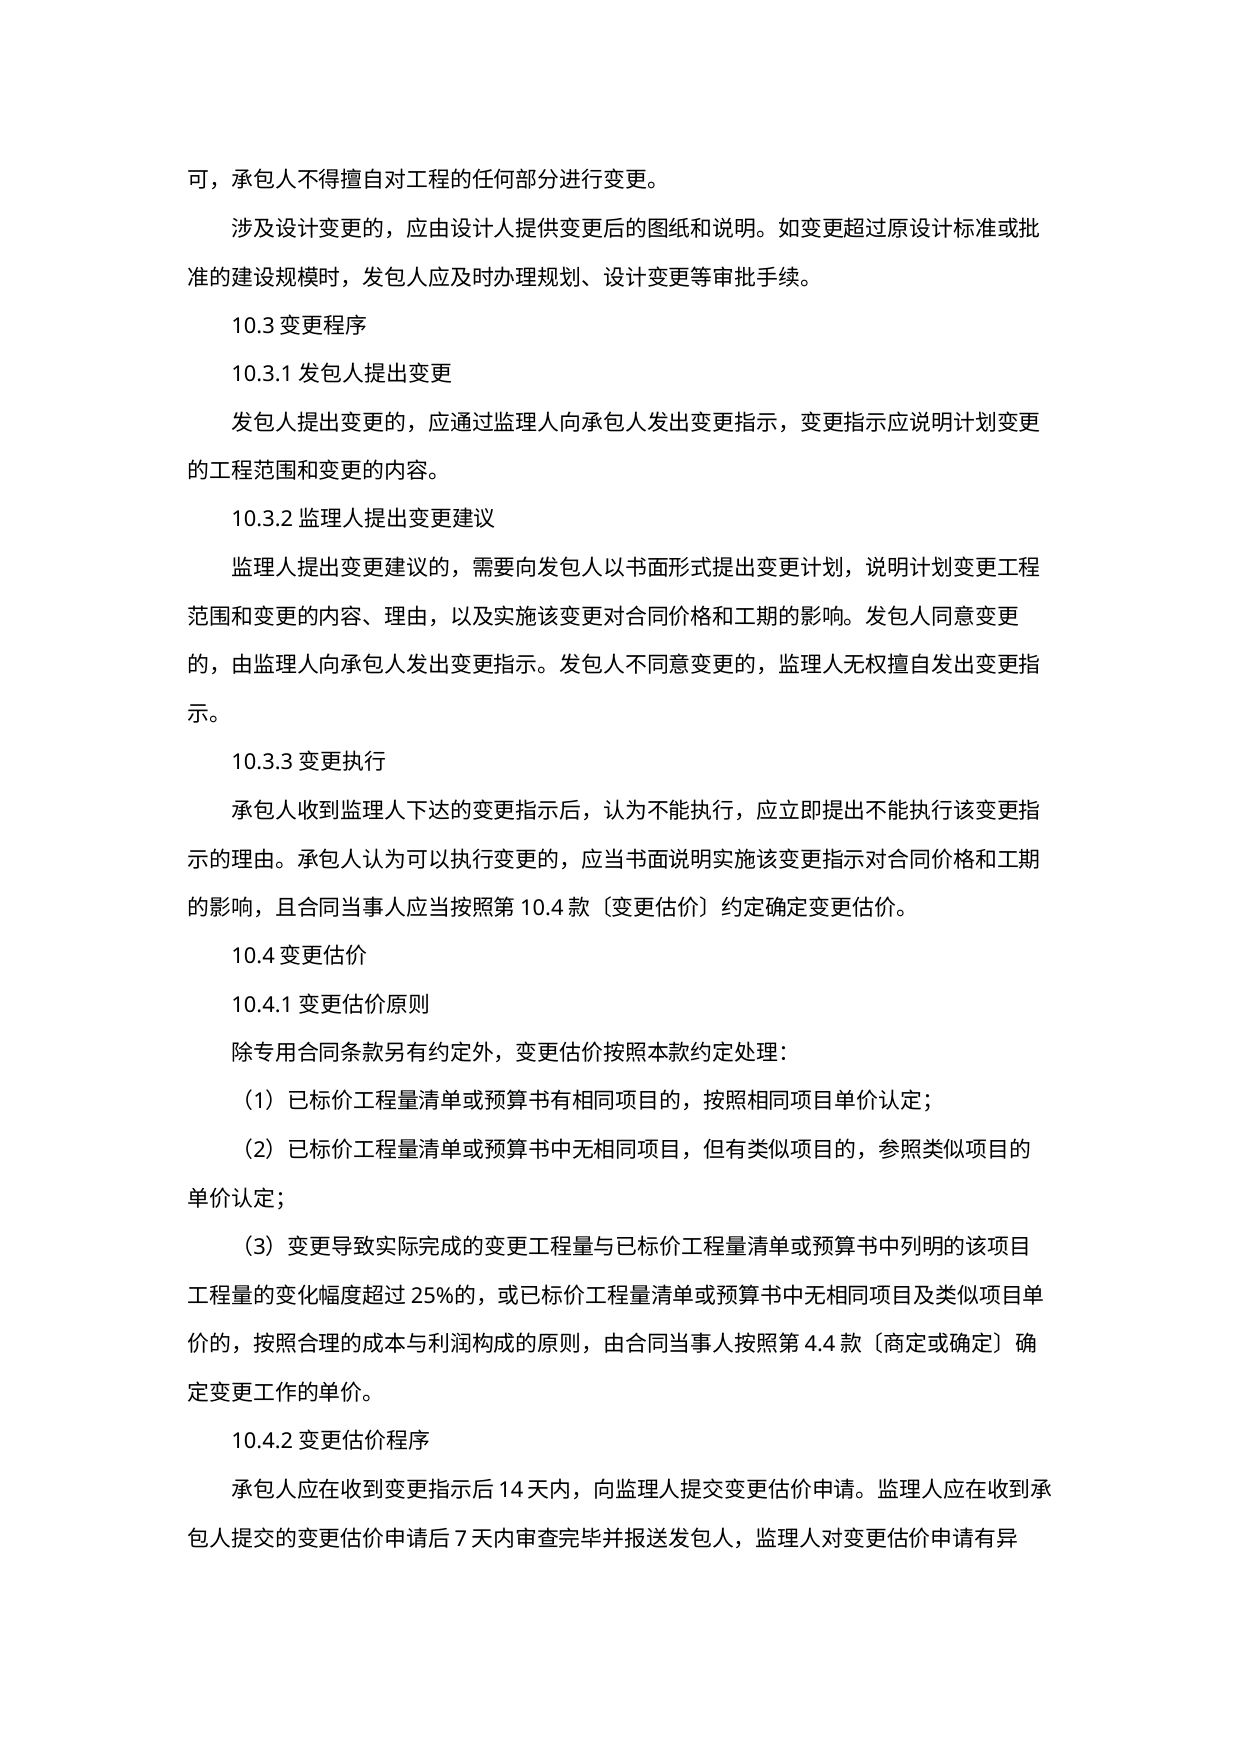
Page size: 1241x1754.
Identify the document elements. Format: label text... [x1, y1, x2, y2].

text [187, 162, 1053, 194]
text （3）变更导致实际完成的变更工程量与已标价工程量清单或预算书中列明的该项目工程量的变化幅度超过25%的，或已标价工程量清单或预算书中无相同项目及类似项目单价的，按照合理的成本与利润构成的原则，由合同当事人按照第4.4款〔商定或确定〕确定变更工作的单价。 [187, 1229, 1053, 1407]
text 涉及设计变更的，应由设计人提供变更后的图纸和说明。如变更超过原设计标准或批准的建设规模时，发包人应及时办理规划、设计变更等审批手续。 [187, 210, 1053, 292]
subtitle 10.4变更估价 [187, 938, 1053, 971]
text 10.4.1 变更估价原则 [187, 987, 1053, 1019]
text 除专用合同条款另有约定外，变更估价按照本款约定处理： [187, 1035, 1053, 1067]
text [187, 1472, 1053, 1553]
text 承包人收到监理人下达的变更指示后，认为不能执行，应立即提出不能执行该变更指示的理由。承包人认为可以执行变更的，应当书面说明实施该变更指示对合同价格和工期的影响，且合同当事人应当按照第10.4款〔变更估价〕约定确定变更估价。 [187, 792, 1053, 922]
text 发包人提出变更的，应通过监理人向承包人发出变更指示，变更指示应说明计划变更的工程范围和变更的内容。 [187, 404, 1053, 485]
text 10.4.2 变更估价程序 [187, 1423, 1053, 1456]
subtitle 10.3变更程序 [187, 307, 1053, 340]
text 监理人提出变更建议的，需要向发包人以书面形式提出变更计划，说明计划变更工程范围和变更的内容、理由，以及实施该变更对合同价格和工期的影响。发包人同意变更的，由监理人向承包人发出变更指示。发包人不同意变更的，监理人无权擅自发出变更指示。 [187, 549, 1053, 728]
text 10.3.2 监理人提出变更建议 [187, 501, 1053, 534]
text （1）已标价工程量清单或预算书有相同项目的，按照相同项目单价认定； [187, 1083, 1053, 1116]
text （2）已标价工程量清单或预算书中无相同项目，但有类似项目的，参照类似项目的单价认定； [187, 1132, 1053, 1213]
text 10.3.1 发包人提出变更 [187, 356, 1053, 388]
text 10.3.3 变更执行 [187, 744, 1053, 777]
